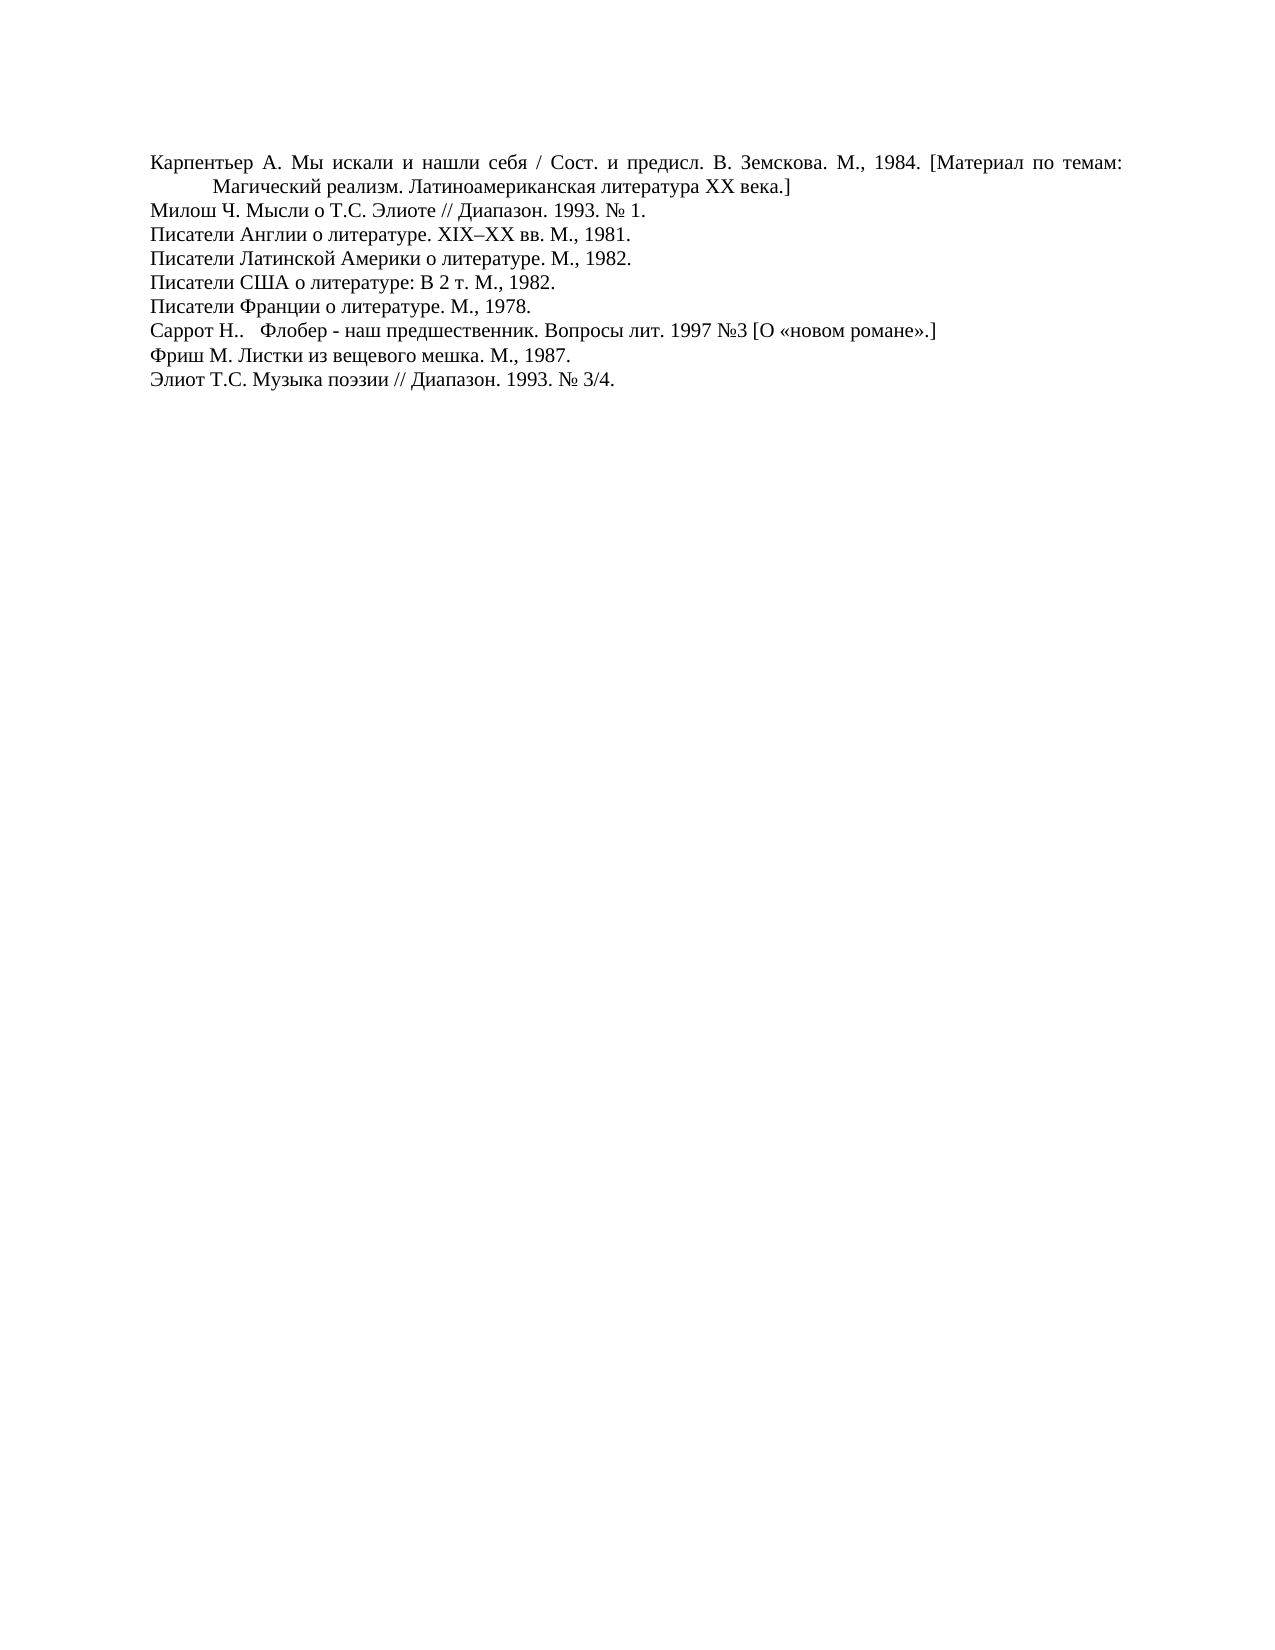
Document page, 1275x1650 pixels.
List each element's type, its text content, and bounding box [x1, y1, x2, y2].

text Фриш М. Листки из вещевого мешка. М., 1987. [150, 342, 1125, 367]
text Элиот Т.С. Музыка поэзии // Диапазон. 1993. № 3/4. [150, 367, 1125, 391]
text Писатели Франции о литературе. М., 1978. [150, 294, 1125, 318]
text Саррот Н.. Флобер - наш предшественник. Вопросы лит. 1997 №3 [О «новом романе».] [150, 318, 1125, 342]
text Писатели США о литературе: В 2 т. М., 1982. [150, 270, 1125, 294]
text Писатели Латинской Америки о литературе. М., 1982. [150, 246, 1125, 270]
text Писатели Англии о литературе. XIX–XX вв. М., 1981. [150, 222, 1125, 246]
text Карпентьер А. Мы искали и нашли себя / Сост. и предисл. В. Земскова. М., 1984. [Материал по темам: Магический реализм. Латиноамериканская литература ХХ века.] [150, 150, 1125, 198]
text Милош Ч. Мысли о Т.С. Элиоте // Диапазон. 1993. № 1. [150, 198, 1125, 222]
